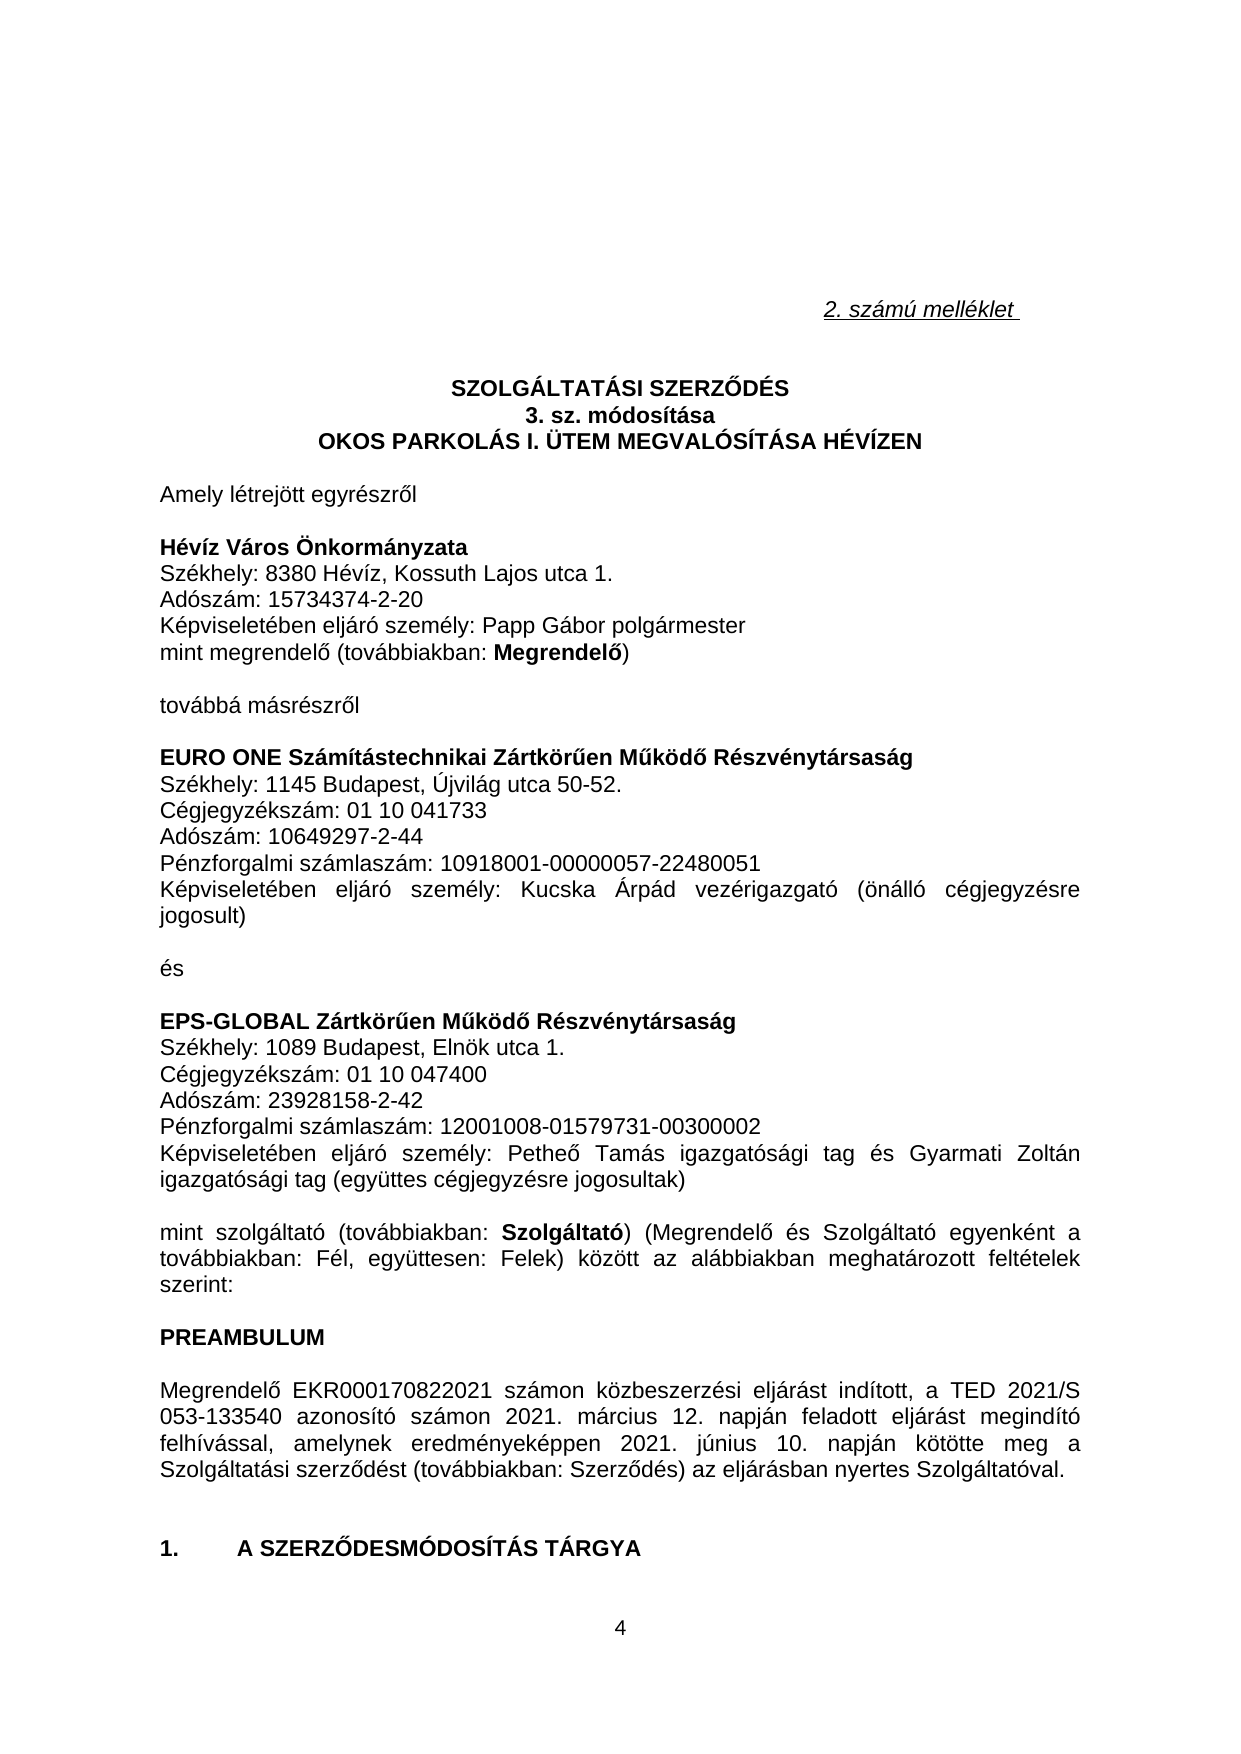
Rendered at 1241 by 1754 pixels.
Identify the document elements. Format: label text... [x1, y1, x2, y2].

text Hévíz Város Önkormányzata [159, 533, 1081, 560]
text Amely létrejött egyrészről [159, 481, 1081, 507]
text 3. sz. módosítása [159, 402, 1081, 428]
text Cégjegyzékszám: 01 10 047400 [159, 1061, 1081, 1087]
text SZOLGÁLTATÁSI SZERZŐDÉS [159, 375, 1081, 402]
text Adószám: 10649297-2-44 [159, 823, 1081, 850]
text Székhely: 1089 Budapest, Elnök utca 1. [159, 1034, 1081, 1061]
text továbbá másrészről [159, 692, 1081, 718]
text 2. számú melléklet [823, 296, 1081, 323]
text Cégjegyzékszám: 01 10 041733 [159, 797, 1081, 823]
text és [159, 955, 1081, 981]
text OKOS PARKOLÁS I. ÜTEM MEGVALÓSÍTÁSA HÉVÍZEN [159, 428, 1081, 454]
text Megrendelő EKR000170822021 számon közbeszerzési eljárást indított, a TED 2021/S 053-133540 azonosító számon 2021. március 12. napján feladott eljárást megindító felhívással, amelynek eredményeképpen 2021. június 10. napján kötötte meg a Szolgáltatási szerződést (továbbiakban: Szerződés) az eljárásban nyertes Szolgáltatóval. [159, 1377, 1081, 1482]
text Képviseletében eljáró személy: Petheő Tamás igazgatósági tag és Gyarmati Zoltán igazgatósági tag (együttes cégjegyzésre jogosultak) [159, 1139, 1081, 1192]
list A SZERZŐDESMÓDOSÍTÁS TÁRGYA [159, 1535, 1081, 1561]
text Pénzforgalmi számlaszám: 12001008-01579731-00300002 [159, 1113, 1081, 1139]
text Székhely: 1145 Budapest, Újvilág utca 50-52. [159, 771, 1081, 797]
text EPS-GLOBAL Zártkörűen Működő Részvénytársaság [159, 1008, 1081, 1034]
text mint megrendelő (továbbiakban: Megrendelő) [159, 639, 1081, 665]
text PREAMBULUM [159, 1324, 1081, 1350]
text mint szolgáltató (továbbiakban: Szolgáltató) (Megrendelő és Szolgáltató egyenként a továbbiakban: Fél, együttesen: Felek) között az alábbiakban meghatározott feltételek szerint: [159, 1219, 1081, 1298]
text EURO ONE Számítástechnikai Zártkörűen Működő Részvénytársaság [159, 744, 1081, 771]
text Adószám: 15734374-2-20 [159, 586, 1081, 612]
text Székhely: 8380 Hévíz, Kossuth Lajos utca 1. [159, 560, 1081, 586]
text Adószám: 23928158-2-42 [159, 1087, 1081, 1113]
text Képviseletében eljáró személy: Kucska Árpád vezérigazgató (önálló cégjegyzésre jogosult) [159, 876, 1081, 929]
text Képviseletében eljáró személy: Papp Gábor polgármester [159, 612, 1081, 639]
text Pénzforgalmi számlaszám: 10918001-00000057-22480051 [159, 850, 1081, 876]
